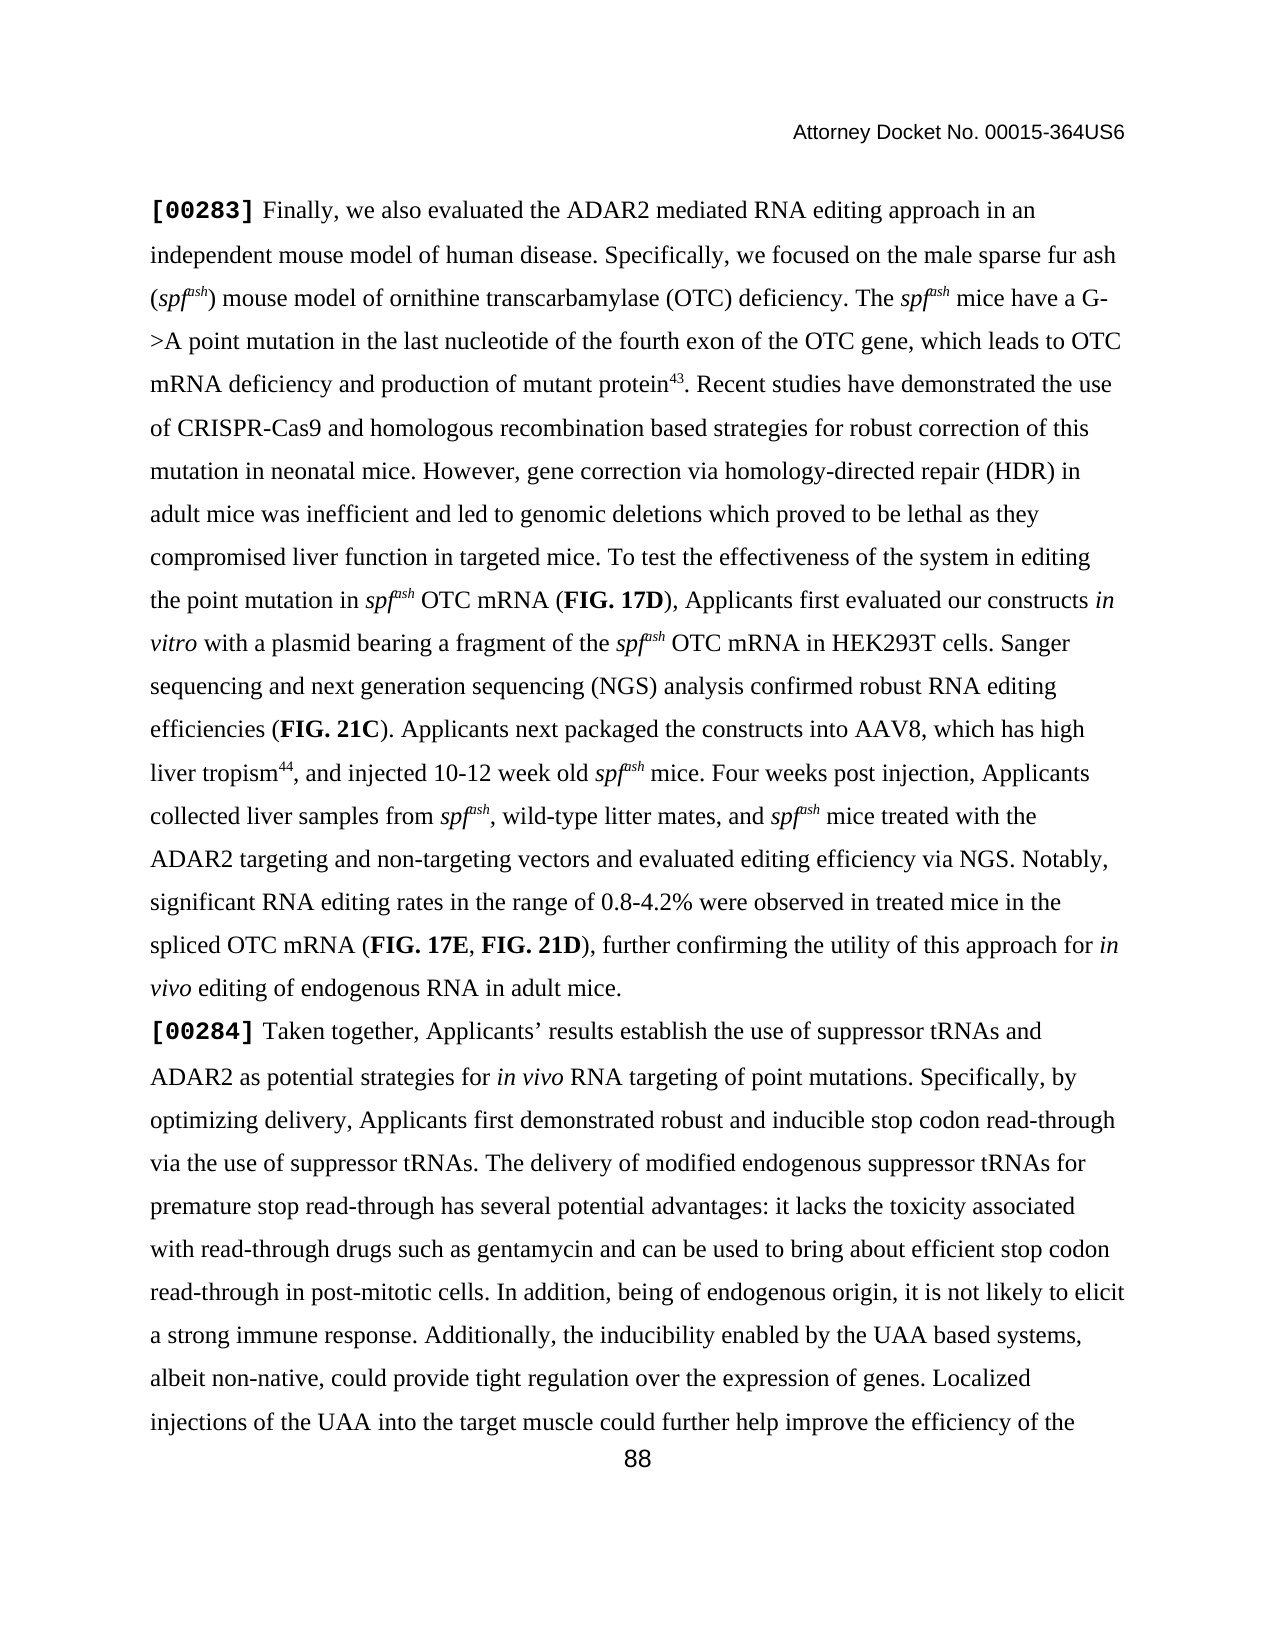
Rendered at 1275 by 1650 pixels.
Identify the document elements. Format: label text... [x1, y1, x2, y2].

text Finally, we also evaluated the ADAR2 mediated RNA editing approach in an independent mouse model of human disease. Specifically, we focused on the male sparse fur ash (spfash) mouse model of ornithine transcarbamylase (OTC) deficiency. The spfash mice have a G->A point mutation in the last nucleotide of the fourth exon of the OTC gene, which leads to OTC mRNA deficiency and production of mutant protein43. Recent studies have demonstrated the use of CRISPR-Cas9 and homologous recombination based strategies for robust correction of this mutation in neonatal mice. However, gene correction via homology-directed repair (HDR) in adult mice was inefficient and led to genomic deletions which proved to be lethal as they compromised liver function in targeted mice. To test the effectiveness of the system in editing the point mutation in spfash OTC mRNA (FIG. 17D), Applicants first evaluated our constructs in vitro with a plasmid bearing a fragment of the spfash OTC mRNA in HEK293T cells. Sanger sequencing and next generation sequencing (NGS) analysis confirmed robust RNA editing efficiencies (FIG. 21C). Applicants next packaged the constructs into AAV8, which has high liver tropism44, and injected 10-12 week old spfash mice. Four weeks post injection, Applicants collected liver samples from spfash, wild-type litter mates, and spfash mice treated with the ADAR2 targeting and non-targeting vectors and evaluated editing efficiency via NGS. Notably, significant RNA editing rates in the range of 0.8-4.2% were observed in treated mice in the spliced OTC mRNA (FIG. 17E, FIG. 21D), further confirming the utility of this approach for in vivo editing of endogenous RNA in adult mice. [150, 195, 1125, 1002]
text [150, 1016, 1125, 1435]
